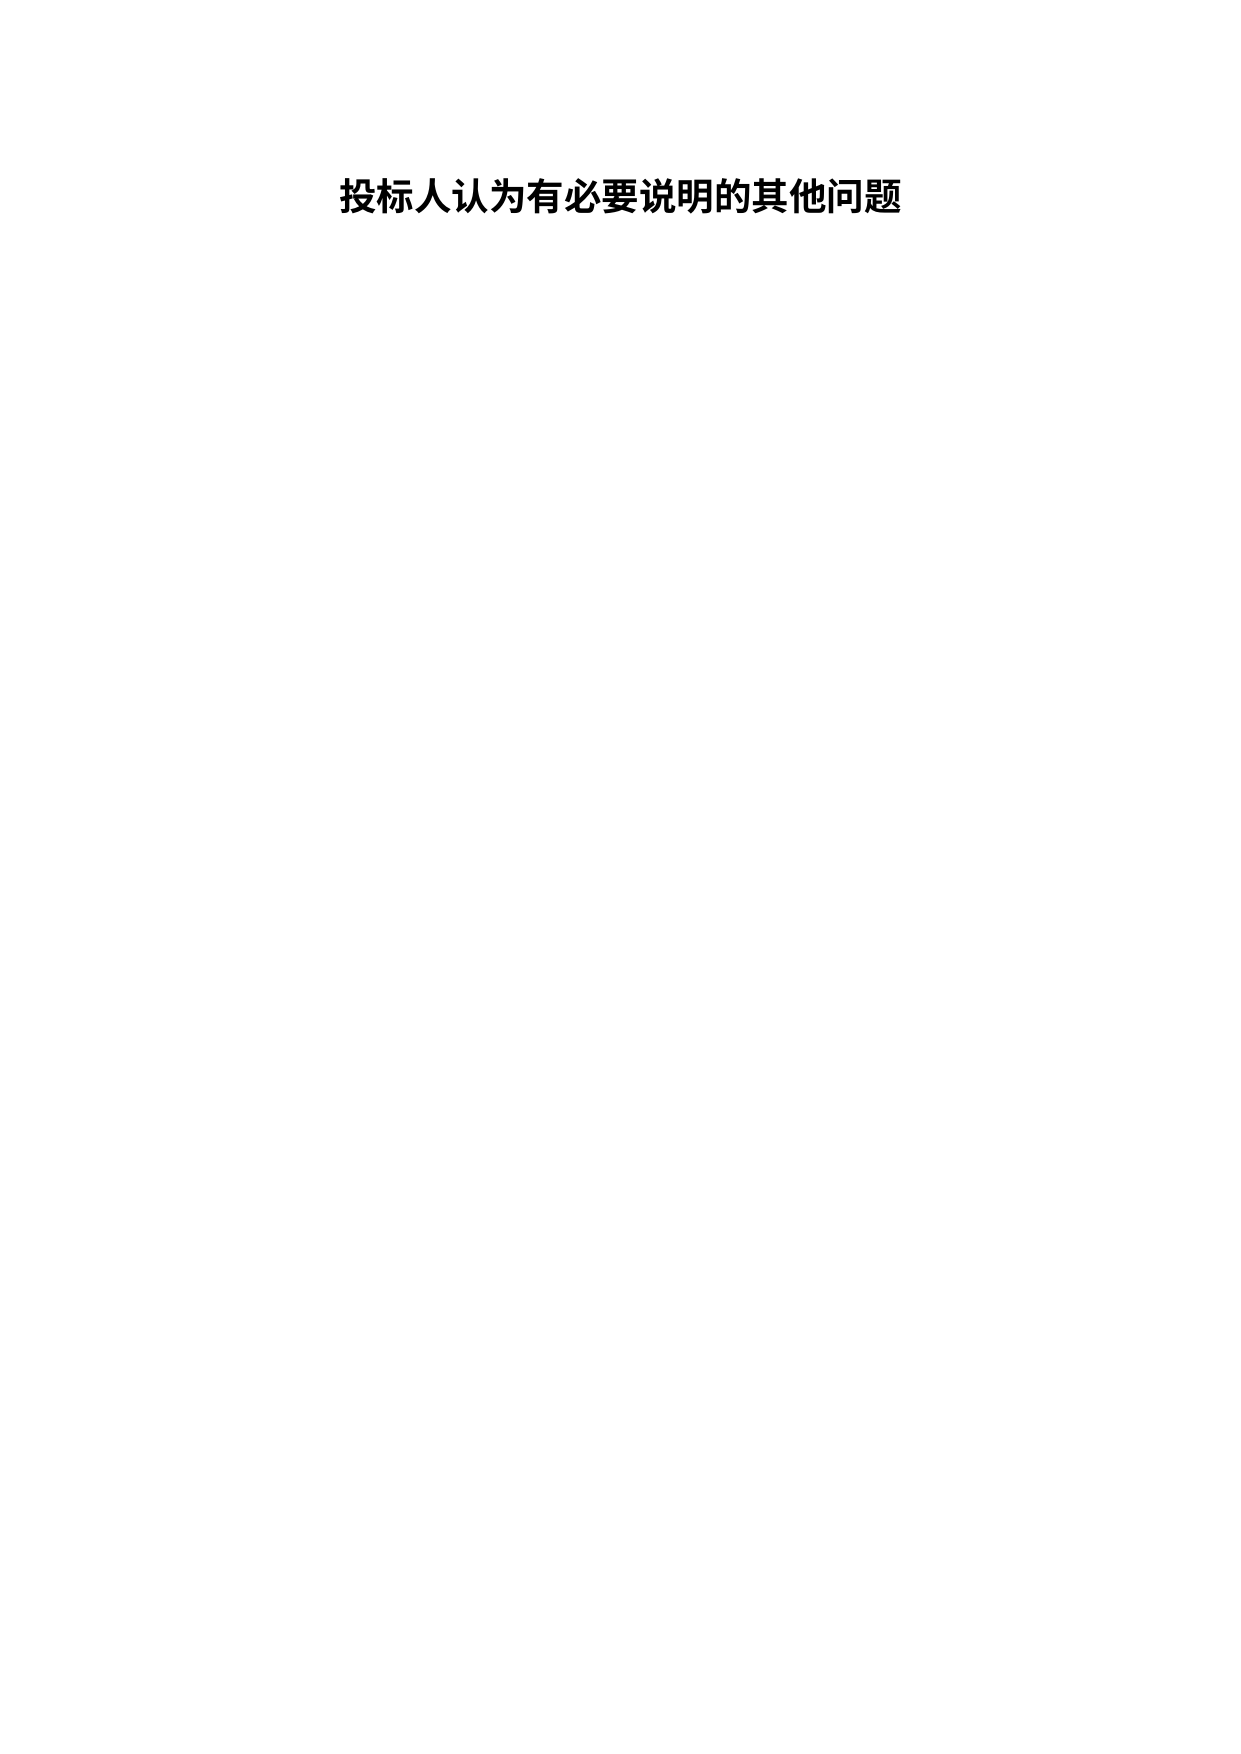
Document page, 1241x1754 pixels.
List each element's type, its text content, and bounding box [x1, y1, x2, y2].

text 投标人认为有必要说明的其他问题 [187, 162, 1053, 227]
